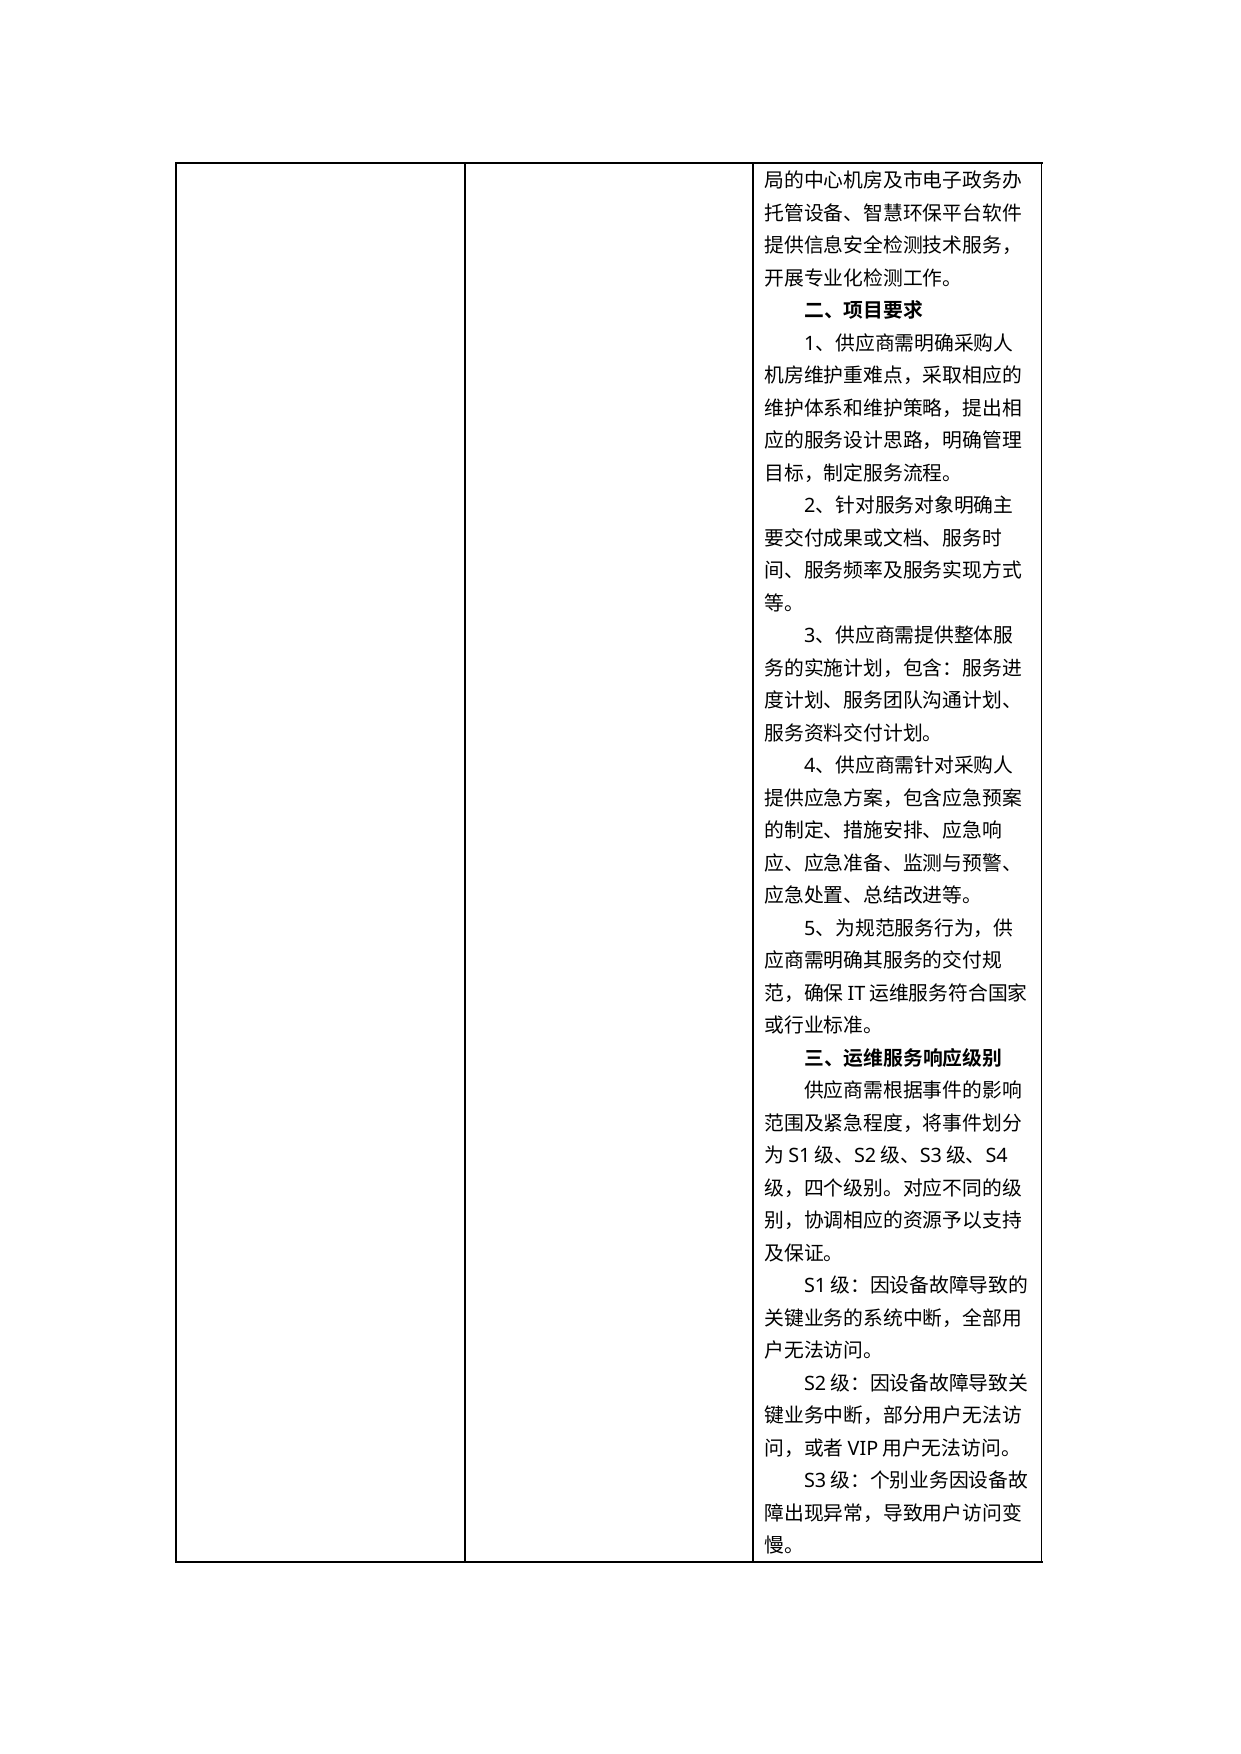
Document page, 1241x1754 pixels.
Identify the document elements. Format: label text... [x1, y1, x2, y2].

table_cell 1 [177, 164, 464, 1561]
table_cell [466, 164, 752, 1561]
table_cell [754, 164, 1041, 1561]
